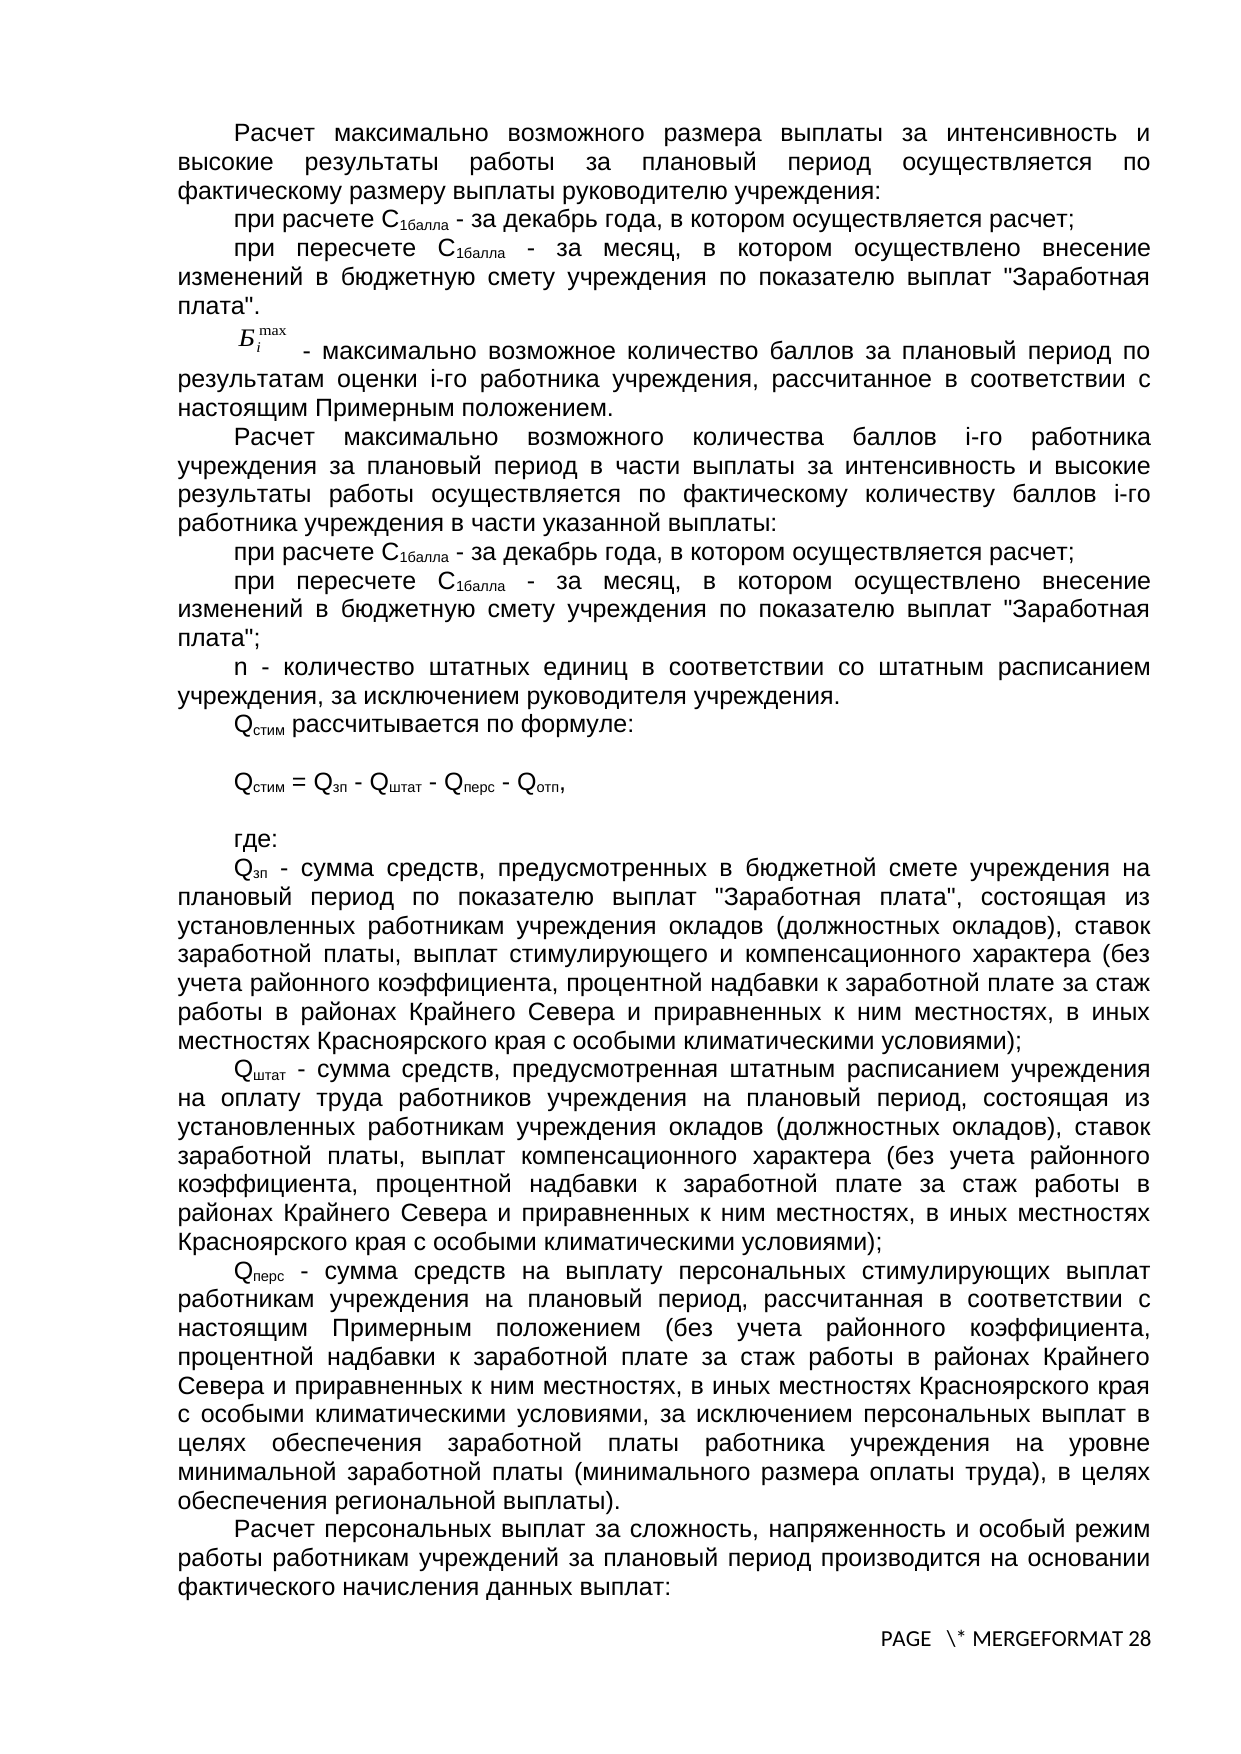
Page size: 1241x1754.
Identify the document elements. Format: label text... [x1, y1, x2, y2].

text при пересчете С1балла - за месяц, в котором осуществлено внесение изменений в бюджетную смету учреждения по показателю выплат "Заработная плата". [177, 233, 1152, 319]
text при пересчете С1балла - за месяц, в котором осуществлено внесение изменений в бюджетную смету учреждения по показателю выплат "Заработная плата"; [177, 566, 1152, 652]
text Расчет максимально возможного размера выплаты за интенсивность и высокие результаты работы за плановый период осуществляется по фактическому размеру выплаты руководителю учреждения: [177, 118, 1152, 204]
text при расчете С1балла - за декабрь года, в котором осуществляется расчет; [177, 204, 1152, 233]
text Qштат - сумма средств, предусмотренная штатным расписанием учреждения на оплату труда работников учреждения на плановый период, состоящая из установленных работникам учреждения окладов (должностных окладов), ставок заработной платы, выплат компенсационного характера (без учета районного коэффициента, процентной надбавки к заработной плате за стаж работы в районах Крайнего Севера и приравненных к ним местностях, в иных местностях Красноярского края с особыми климатическими условиями); [177, 1054, 1152, 1256]
text Qзп - сумма средств, предусмотренных в бюджетной смете учреждения на плановый период по показателю выплат "Заработная плата", состоящая из установленных работникам учреждения окладов (должностных окладов), ставок заработной платы, выплат стимулирующего и компенсационного характера (без учета районного коэффициента, процентной надбавки к заработной плате за стаж работы в районах Крайнего Севера и приравненных к ним местностях, в иных местностях Красноярского края с особыми климатическими условиями); [177, 853, 1152, 1054]
text n - количество штатных единиц в соответствии со штатным расписанием учреждения, за исключением руководителя учреждения. [177, 652, 1152, 709]
text Расчет персональных выплат за сложность, напряженность и особый режим работы работникам учреждений за плановый период производится на основании фактического начисления данных выплат: [177, 1514, 1152, 1601]
text Qперс - сумма средств на выплату персональных стимулирующих выплат работникам учреждения на плановый период, рассчитанная в соответствии с настоящим Примерным положением (без учета районного коэффициента, процентной надбавки к заработной плате за стаж работы в районах Крайнего Севера и приравненных к ним местностях, в иных местностях Красноярского края с особыми климатическими условиями, за исключением персональных выплат в целях обеспечения заработной платы работника учреждения на уровне минимальной заработной платы (минимального размера оплаты труда), в целях обеспечения региональной выплаты). [177, 1256, 1152, 1514]
text Qстим рассчитывается по формуле: [177, 709, 1152, 738]
text Расчет максимально возможного количества баллов i-го работника учреждения за плановый период в части выплаты за интенсивность и высокие результаты работы осуществляется по фактическому количеству баллов i-го работника учреждения в части указанной выплаты: [177, 422, 1152, 537]
text Qстим = Qзп - Qштат - Qперс - Qотп, [177, 767, 1152, 796]
text - максимально возможное количество баллов за плановый период по результатам оценки i-го работника учреждения, рассчитанное в соответствии с настоящим Примерным положением. [177, 319, 1152, 422]
text при расчете С1балла - за декабрь года, в котором осуществляется расчет; [177, 537, 1152, 566]
text где: [177, 824, 1152, 853]
